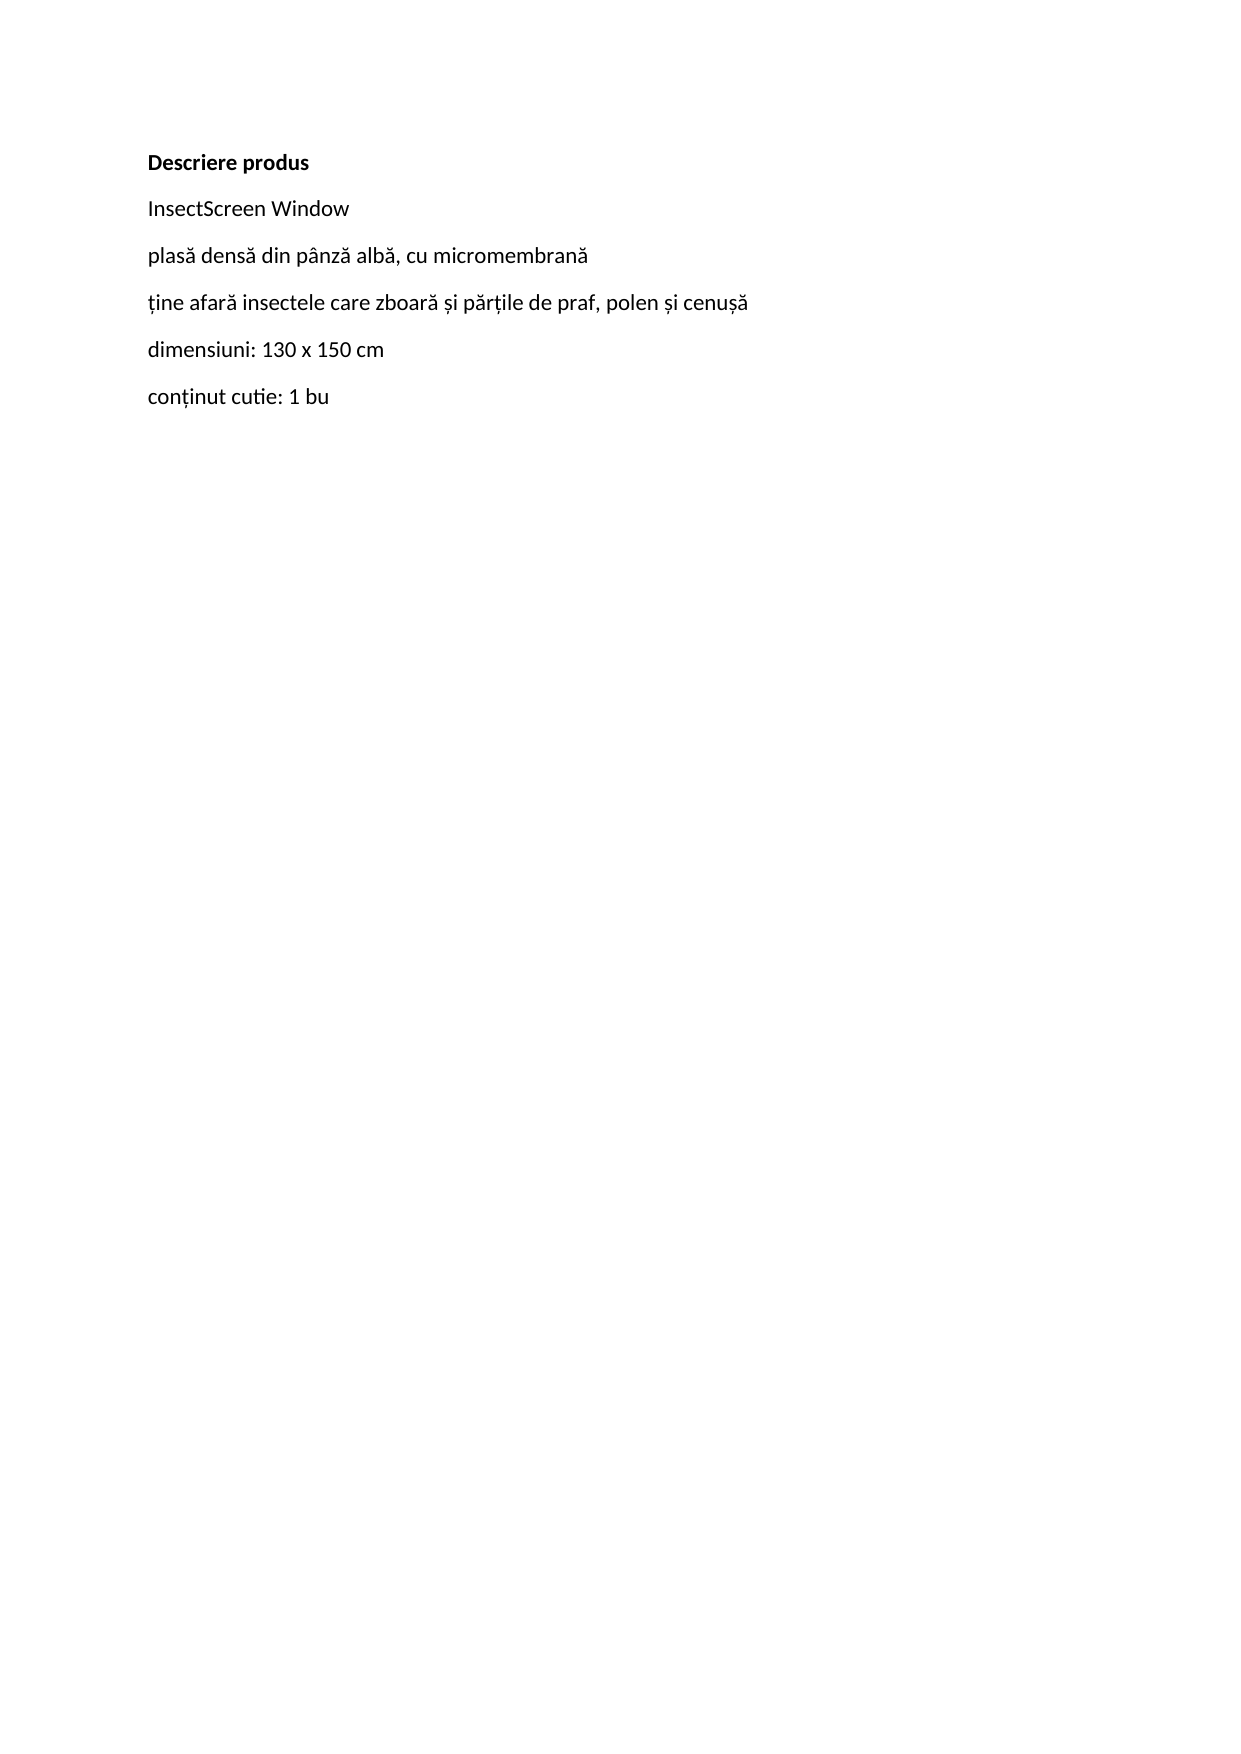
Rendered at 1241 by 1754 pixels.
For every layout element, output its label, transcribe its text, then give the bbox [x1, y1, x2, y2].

text conținut cutie: 1 bu [148, 382, 1093, 410]
text Descriere produs [148, 148, 1093, 176]
text InsectScreen Window [148, 194, 1093, 222]
text ține afară insectele care zboară și părțile de praf, polen și cenușă [148, 288, 1093, 316]
text plasă densă din pânză albă, cu micromembrană [148, 241, 1093, 269]
text dimensiuni: 130 x 150 cm [148, 335, 1093, 363]
